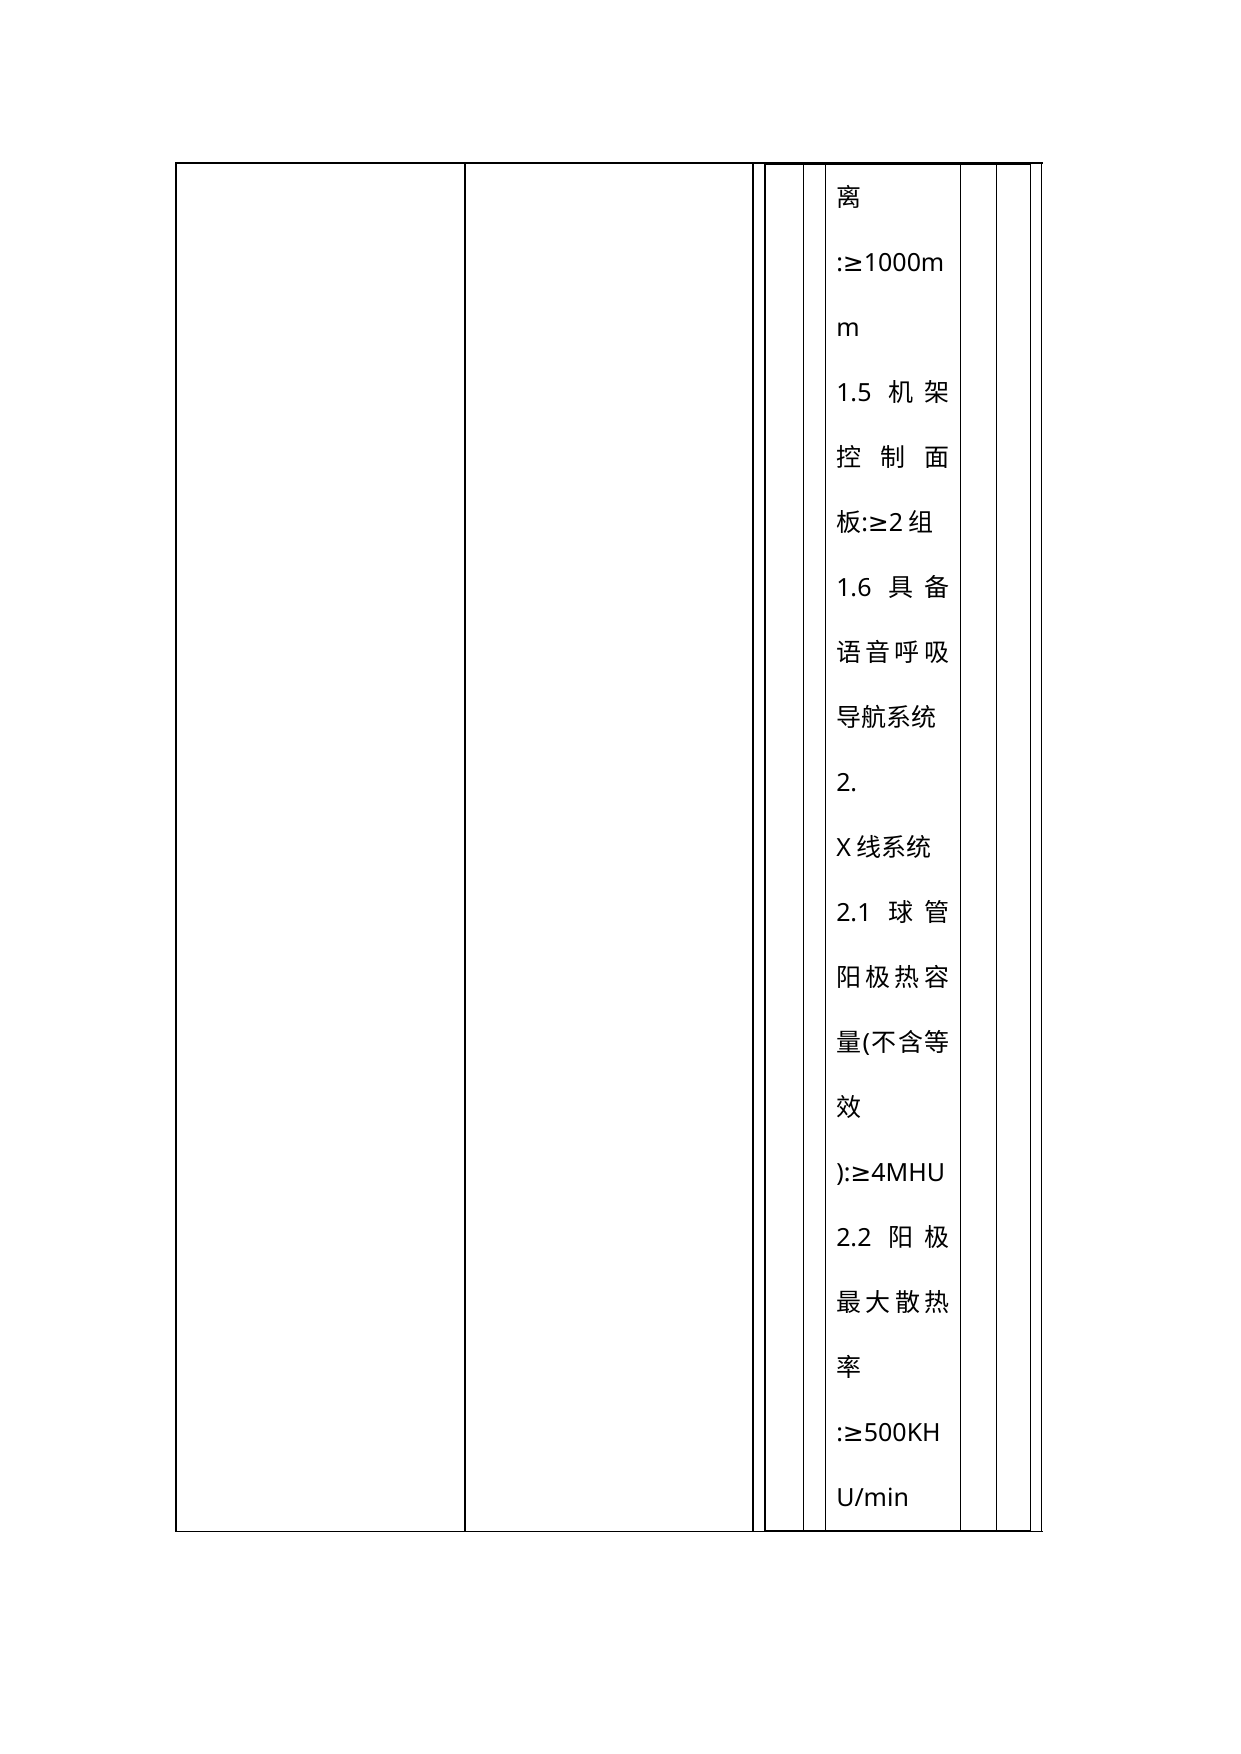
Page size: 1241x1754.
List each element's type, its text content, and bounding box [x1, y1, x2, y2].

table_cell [961, 165, 996, 1530]
table_cell 1 [466, 164, 752, 1531]
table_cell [997, 165, 1030, 1530]
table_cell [804, 165, 825, 1530]
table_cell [826, 165, 960, 1530]
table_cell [1031, 164, 1041, 1531]
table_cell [754, 164, 764, 1531]
table_cell [177, 164, 464, 1531]
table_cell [766, 165, 803, 1530]
